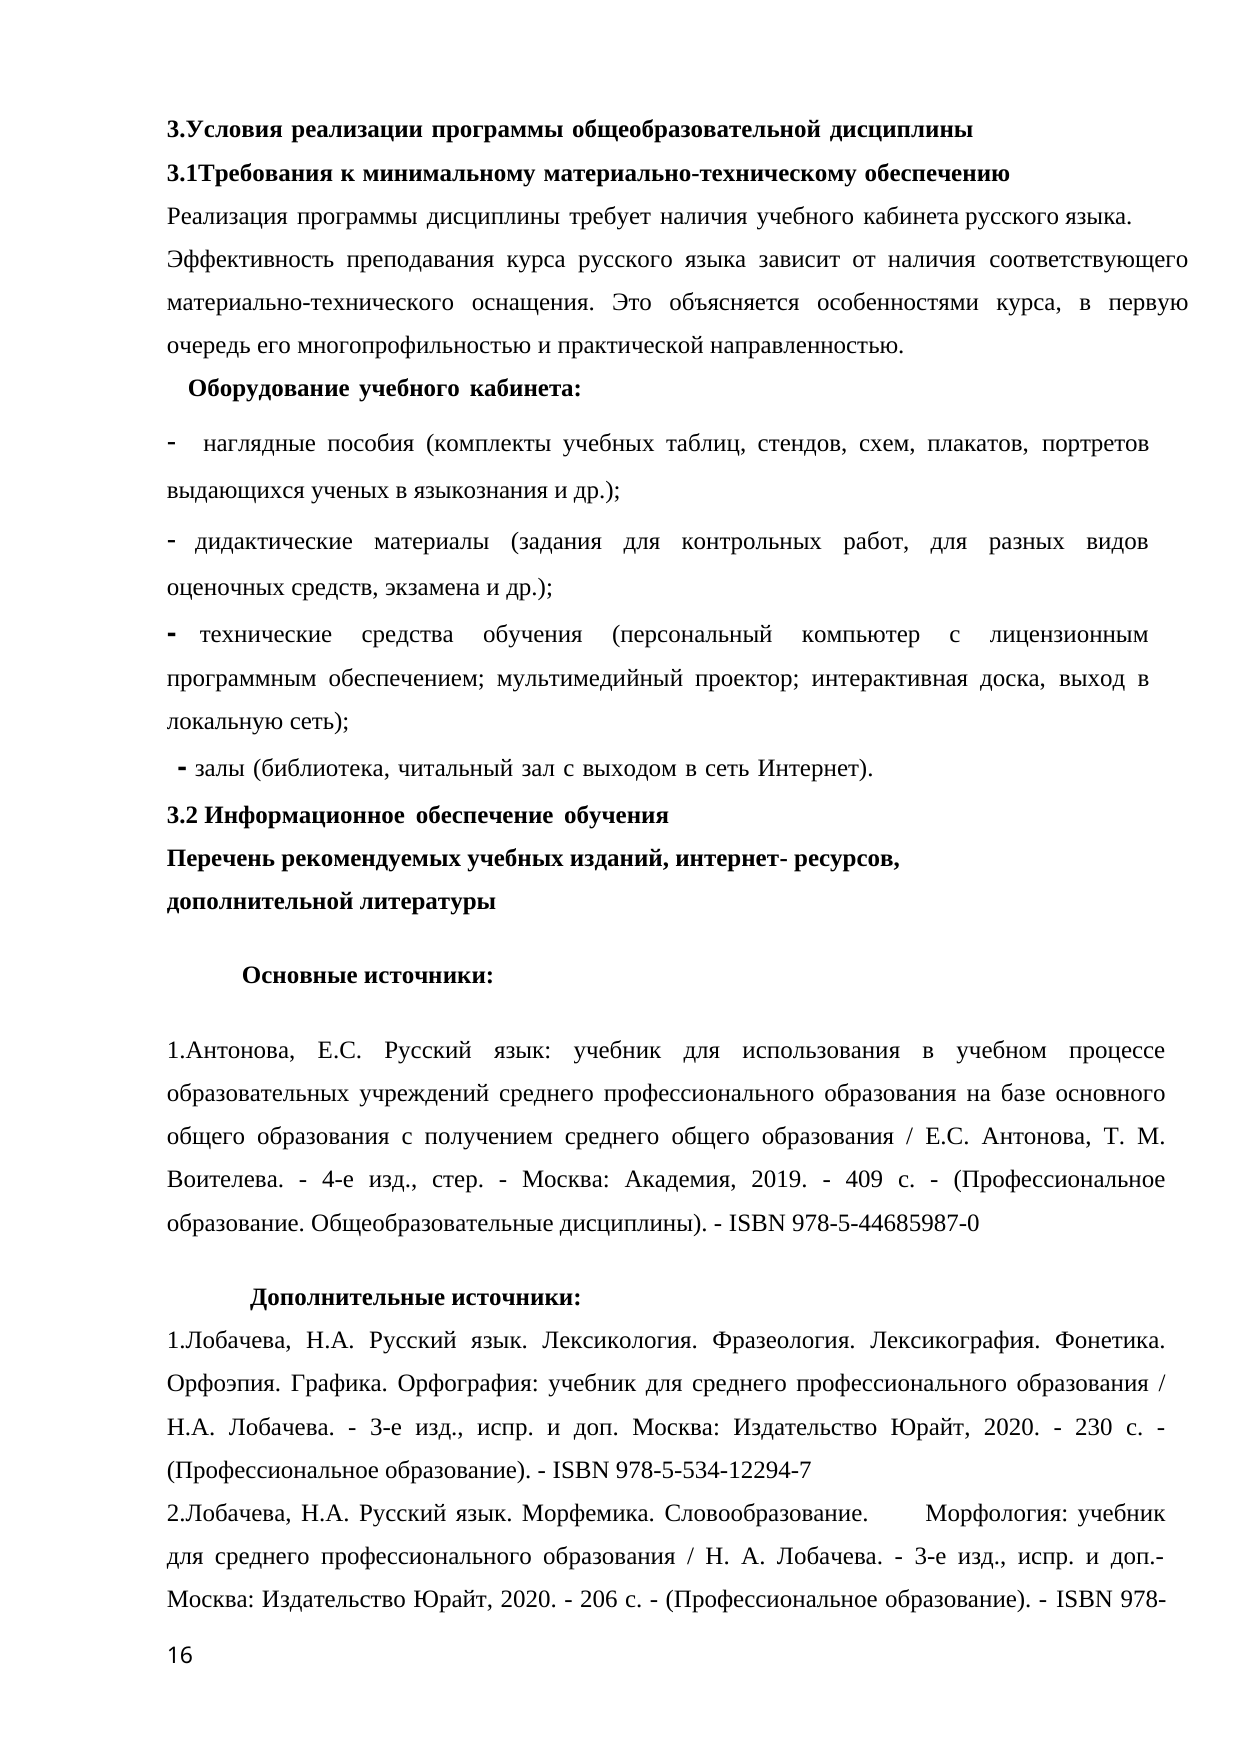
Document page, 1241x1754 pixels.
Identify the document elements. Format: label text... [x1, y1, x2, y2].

text 1.Антонова, Е.С. Русский язык: учебник для использования в учебном процессе образовательных учреждений среднего профессионального образования на базе основного общего образования с получением среднего общего образования / Е.С. Антонова, Т. М. Воителева. - 4-е изд., стер. - Москва: Академия, 2019. - 409 с. - (Профессиональное образование. Общеобразовательные дисциплины). - ISBN 978-5-44685987-0 [167, 1035, 1166, 1236]
text 1.Лобачева, Н.А. Русский язык. Лексикология. Фразеология. Лексикография. Фонетика. Орфоэпия. Графика. Орфография: учебник для среднего профессионального образования / Н.А. Лобачева. - 3-е изд., испр. и доп. Москва: Издательство Юрайт, 2020. - 230 с. - (Профессиональное образование). - ISBN 978-5-534-12294-7 [167, 1325, 1166, 1483]
text Основные источники: [167, 961, 1166, 989]
text 3.1Требования к минимальному материально-техническому обеспечению [167, 158, 1149, 186]
text Дополнительные источники: [167, 1282, 1166, 1311]
list залы (библиотека, читальный зал с выходом в сеть Интернет). [177, 749, 1166, 783]
list технические средства обучения (персональный компьютер с лицензионным программным обеспечением; мультимедийный проектор; интерактивная доска, выход в локальную сеть); [167, 615, 1149, 735]
list Реализация программы дисциплины требует наличия учебного кабинета русского языка. [167, 201, 1188, 229]
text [167, 1498, 1166, 1613]
list дидактические материалы (задания для контрольных работ, для разных видов оценочных средств, экзамена и др.); [167, 518, 1149, 601]
subtitle Оборудование учебного кабинета: [188, 373, 1166, 402]
text Перечень рекомендуемых учебных изданий, интернет- ресурсов, [794, 843, 1166, 872]
subtitle 3.Условия реализации программы общеобразовательной дисциплины [167, 114, 1166, 143]
list наглядные пособия (комплекты учебных таблиц, стендов, схем, плакатов, портретов выдающихся ученых в языкознания и др.); [167, 421, 1149, 503]
text Эффективность преподавания курса русского языка зависит от наличия соответствующего материально-технического оснащения. Это объясняется особенностями курса, в первую очередь его многопрофильностью и практической направленностью. [167, 244, 1188, 359]
text дополнительной литературы [167, 886, 1166, 915]
text 3.2 Информационное обеспечение обучения [167, 800, 1166, 828]
text Перечень рекомендуемых учебных изданий, интернет- ресурсов, [167, 843, 779, 872]
